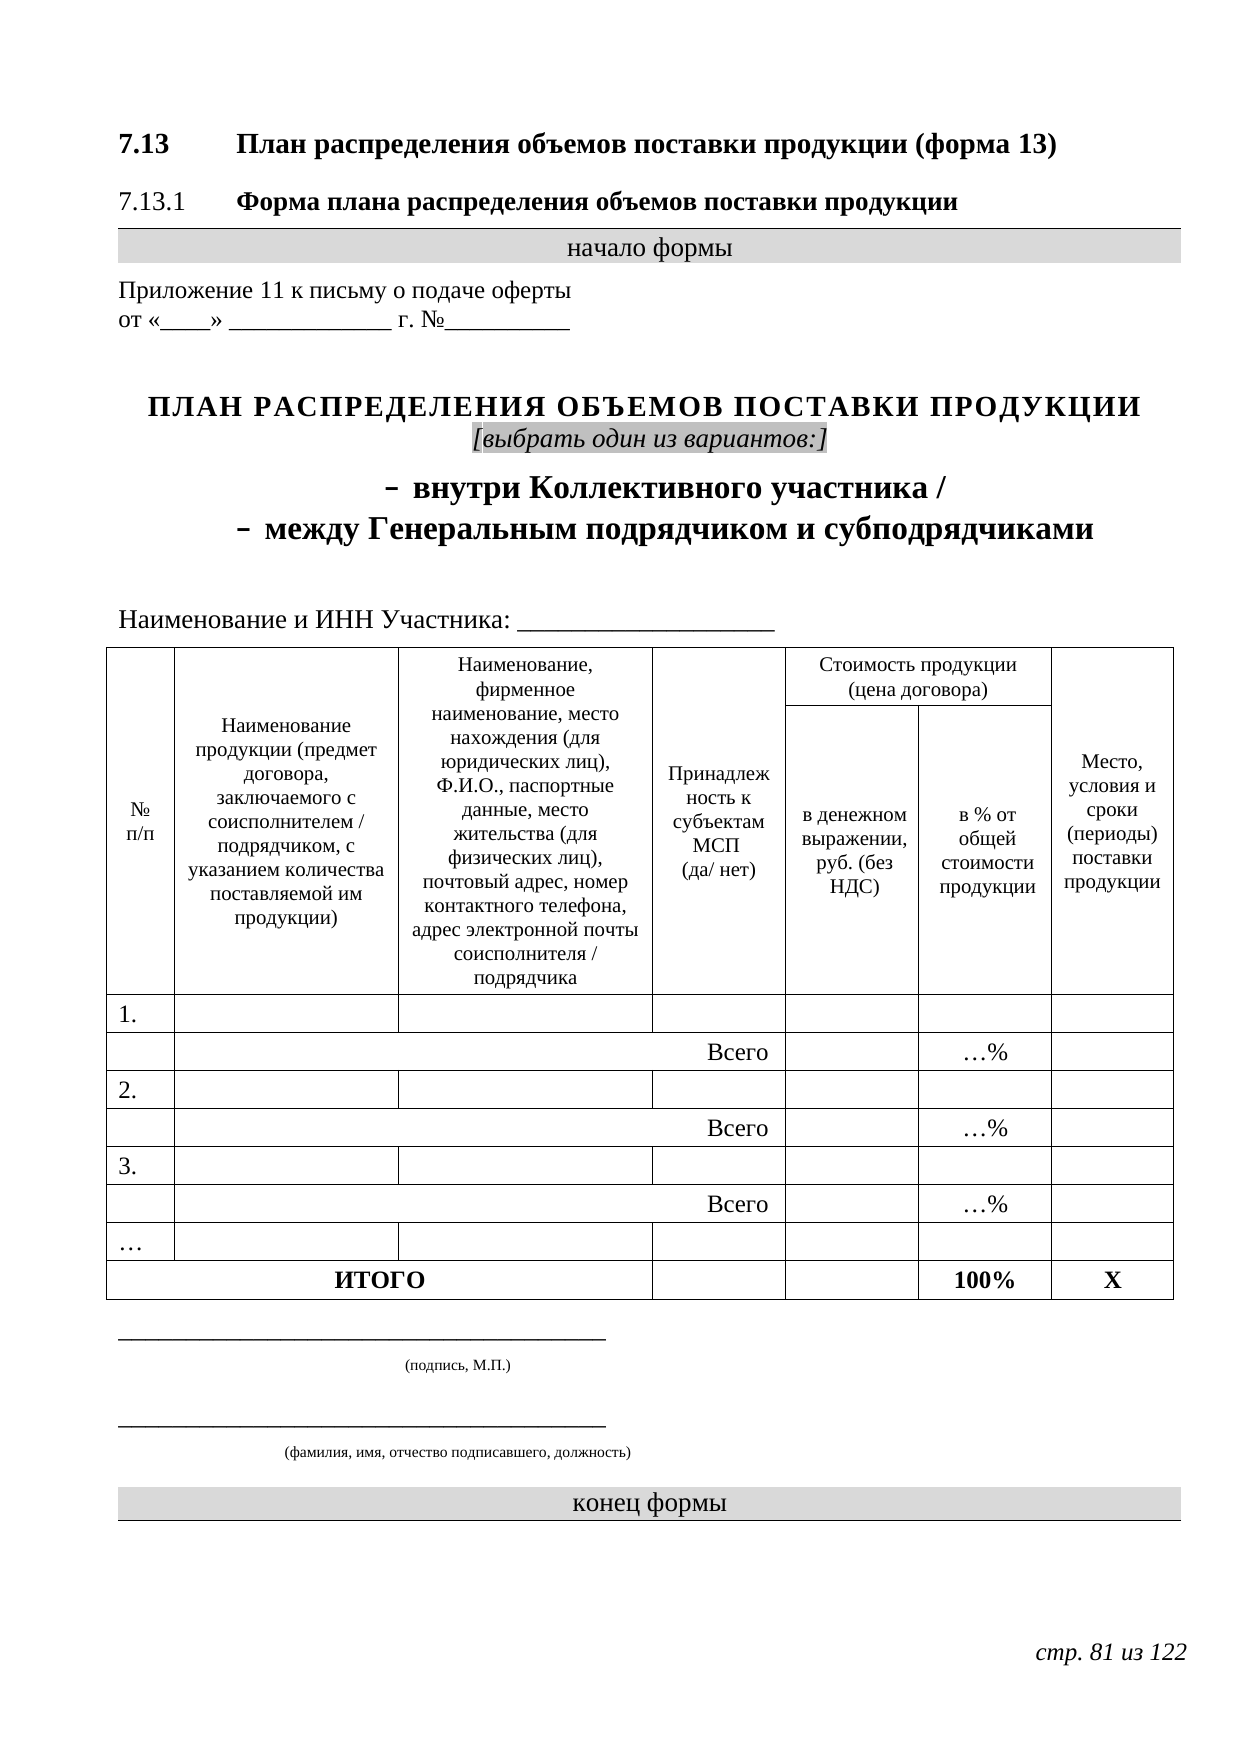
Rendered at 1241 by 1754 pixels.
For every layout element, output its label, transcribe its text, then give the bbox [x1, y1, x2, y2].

text ____________________________________ [118, 1399, 1181, 1430]
table_cell 100% [919, 1261, 1051, 1298]
table_cell [653, 1261, 785, 1298]
text (фамилия, имя, отчество подписавшего, должность) [118, 1443, 797, 1474]
list между Генеральным подрядчиком и субподрядчиками [148, 507, 1181, 547]
table_cell [786, 1071, 918, 1108]
table_cell [653, 1223, 785, 1260]
table_cell [1052, 1223, 1173, 1260]
table_cell [1052, 1071, 1173, 1108]
table_cell [919, 1223, 1051, 1260]
text конец формы [118, 1487, 1181, 1520]
table_cell [399, 1071, 652, 1108]
table_cell [653, 995, 785, 1032]
table_cell [399, 995, 652, 1032]
subtitle План распределения объемов поставки продукции (форма 13) [118, 126, 1181, 160]
table_cell ИТОГО [107, 1261, 652, 1298]
table_cell [175, 1223, 398, 1260]
table_cell Х [1052, 1261, 1173, 1298]
table_cell [919, 995, 1051, 1032]
table_cell [919, 1071, 1051, 1108]
table_cell [107, 1185, 174, 1222]
table_cell [786, 1147, 918, 1184]
text ____________________________________ [118, 1312, 1181, 1343]
table_cell [107, 1109, 174, 1146]
table_cell [1052, 1147, 1173, 1184]
table_cell [175, 995, 398, 1032]
table_cell …% [919, 1033, 1051, 1070]
table_cell [175, 1071, 398, 1108]
table_cell Всего [175, 1109, 785, 1146]
table_cell [175, 1147, 398, 1184]
table_header Принадлежность к субъектам МСП (да/ нет) [653, 648, 785, 993]
table_cell [653, 1071, 785, 1108]
text Приложение 11 к письму о подаче оферты от «____» _____________ г. №__________ [118, 275, 1181, 333]
table_cell [786, 1261, 918, 1298]
text начало формы [118, 229, 1181, 263]
table_cell …% [919, 1109, 1051, 1146]
table_cell [653, 1147, 785, 1184]
text План распределения объемов поставки продукции [выбрать один из вариантов:] [118, 389, 1181, 453]
table_cell в денежном выражении, руб. (без НДС) [786, 706, 918, 993]
text Наименование и ИНН Участника: ___________________ [118, 603, 1181, 635]
table_cell [786, 1033, 918, 1070]
table_cell [1052, 995, 1173, 1032]
text (подпись, М.П.) [118, 1356, 797, 1387]
table_cell [786, 1223, 918, 1260]
table_cell [786, 995, 918, 1032]
table_cell [107, 995, 174, 1032]
table_cell [786, 1185, 918, 1222]
table_cell Всего [175, 1185, 785, 1222]
table_cell [919, 1147, 1051, 1184]
table_cell [786, 1109, 918, 1146]
table_header Место, условия и сроки (периоды) поставки продукции [1052, 648, 1173, 993]
table_cell в % от общей стоимости продукции [919, 706, 1051, 993]
table_header № п/п [107, 648, 174, 993]
table_cell [399, 1223, 652, 1260]
table_cell [107, 1071, 174, 1108]
table_cell [1052, 1185, 1173, 1222]
table_cell …% [919, 1185, 1051, 1222]
table_cell … [107, 1223, 174, 1260]
table_cell [1052, 1033, 1173, 1070]
table_cell [107, 1147, 174, 1184]
text Форма плана распределения объемов поставки продукции [118, 185, 1181, 216]
table_cell [107, 1033, 174, 1070]
table_cell [399, 1147, 652, 1184]
table_header Наименование, фирменное наименование, место нахождения (для юридических лиц), Ф.И.О., паспортные данные, место жительства (для физических лиц), почтовый адрес, номер контактного телефона, адрес электронной почты соисполнителя / подрядчика [399, 648, 652, 993]
table_header Стоимость продукции (цена договора) [786, 648, 1051, 705]
table_header Наименование продукции (предмет договора, заключаемого с соисполнителем / подрядчиком, с указанием количества поставляемой им продукции) [175, 648, 398, 993]
table_cell Всего [175, 1033, 785, 1070]
list внутри Коллективного участника / [148, 466, 1181, 507]
table_cell [1052, 1109, 1173, 1146]
